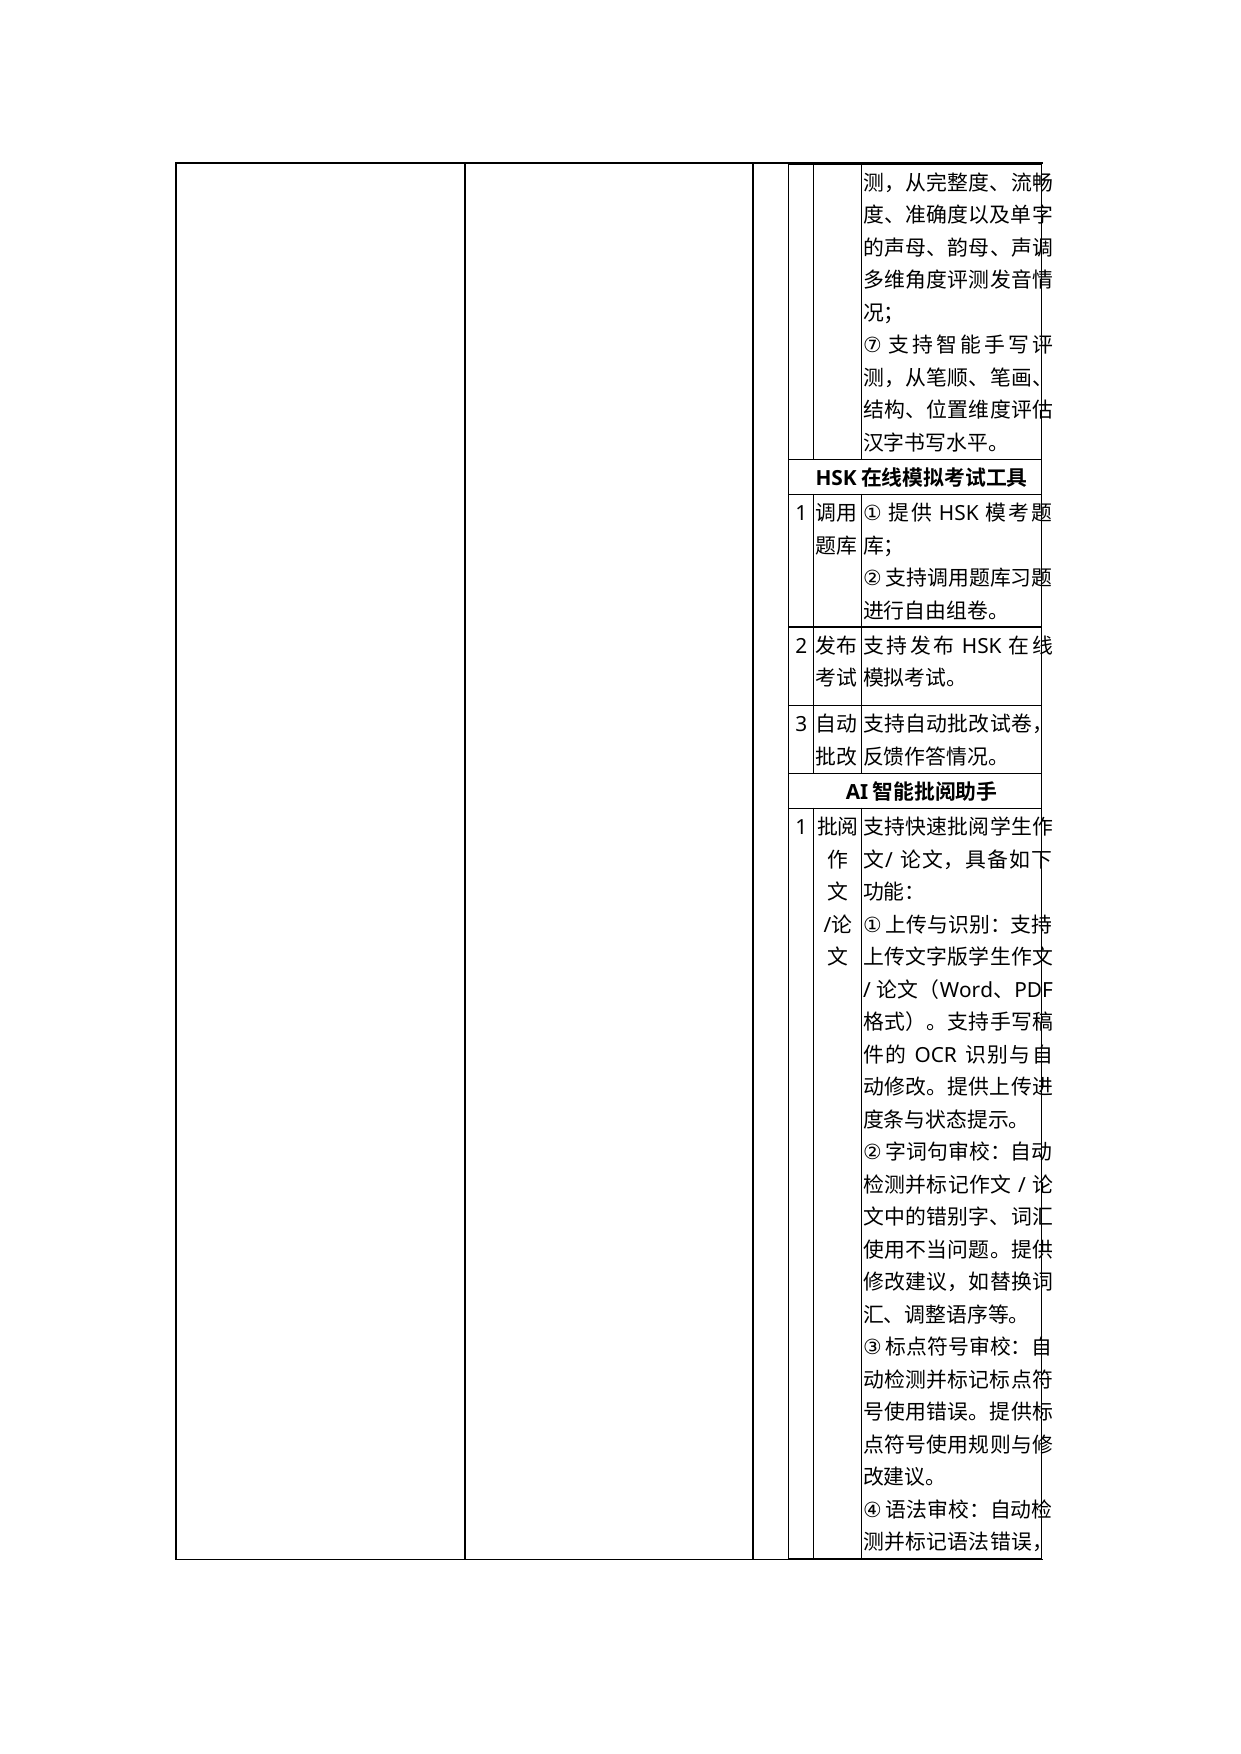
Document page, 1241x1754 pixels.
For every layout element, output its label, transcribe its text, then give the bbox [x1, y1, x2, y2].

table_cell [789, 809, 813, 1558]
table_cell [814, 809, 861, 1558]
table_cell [862, 165, 1041, 459]
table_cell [862, 809, 1041, 1558]
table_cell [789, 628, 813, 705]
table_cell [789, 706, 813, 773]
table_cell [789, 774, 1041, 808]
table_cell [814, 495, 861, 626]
table_cell 2 [177, 164, 464, 1559]
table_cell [754, 164, 788, 1559]
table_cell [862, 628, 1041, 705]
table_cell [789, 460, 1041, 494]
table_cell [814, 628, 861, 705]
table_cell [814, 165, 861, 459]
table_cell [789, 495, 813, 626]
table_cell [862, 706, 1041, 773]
table_cell [466, 164, 752, 1559]
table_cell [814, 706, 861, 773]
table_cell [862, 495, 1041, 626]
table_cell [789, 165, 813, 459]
